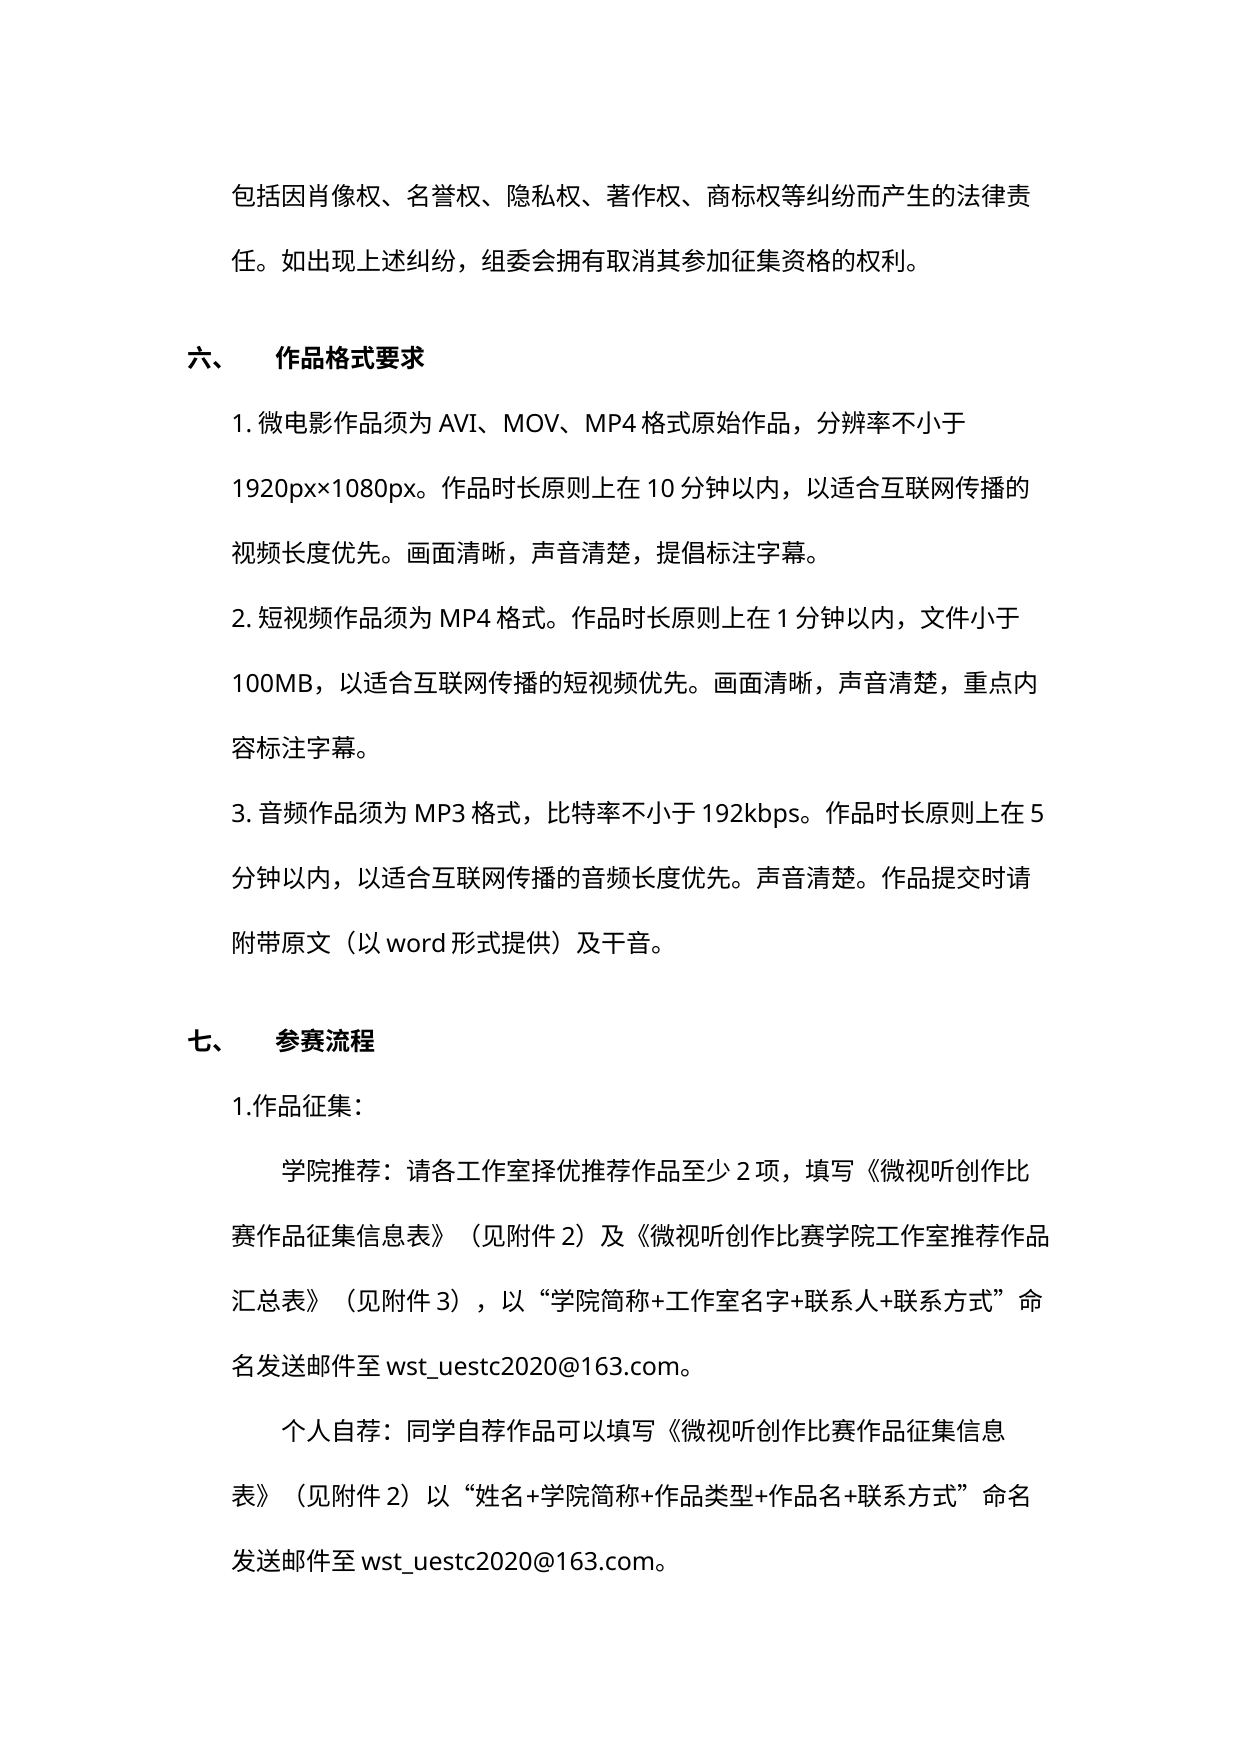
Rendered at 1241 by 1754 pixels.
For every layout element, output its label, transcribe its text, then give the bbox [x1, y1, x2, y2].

list 1. 微电影作品须为AVI、MOV、MP4格式原始作品，分辨率不小于1920px×1080px。作品时长原则上在10分钟以内，以适合互联网传播的视频长度优先。画面清晰，声音清楚，提倡标注字幕。 [231, 389, 1053, 584]
text 1.作品征集： [231, 1072, 1053, 1137]
list 2. 短视频作品须为MP4格式。作品时长原则上在1分钟以内，文件小于100MB，以适合互联网传播的短视频优先。画面清晰，声音清楚，重点内容标注字幕。 [231, 584, 1053, 779]
list 参赛流程 [187, 1007, 1053, 1072]
list 个人自荐：同学自荐作品可以填写《微视听创作比赛作品征集信息表》（见附件2）以“姓名+学院简称+作品类型+作品名+联系方式”命名发送邮件至wst_uestc2020@163.com。 [231, 1397, 1053, 1592]
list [231, 162, 1053, 292]
list 作品格式要求 [187, 324, 1053, 389]
list 3. 音频作品须为MP3格式，比特率不小于192kbps。作品时长原则上在5分钟以内，以适合互联网传播的音频长度优先。声音清楚。作品提交时请附带原文（以word形式提供）及干音。 [231, 779, 1053, 974]
list 学院推荐：请各工作室择优推荐作品至少2项，填写《微视听创作比赛作品征集信息表》（见附件2）及《微视听创作比赛学院工作室推荐作品汇总表》（见附件3），以“学院简称+工作室名字+联系人+联系方式”命名发送邮件至wst_uestc2020@163.com。 [231, 1137, 1053, 1397]
